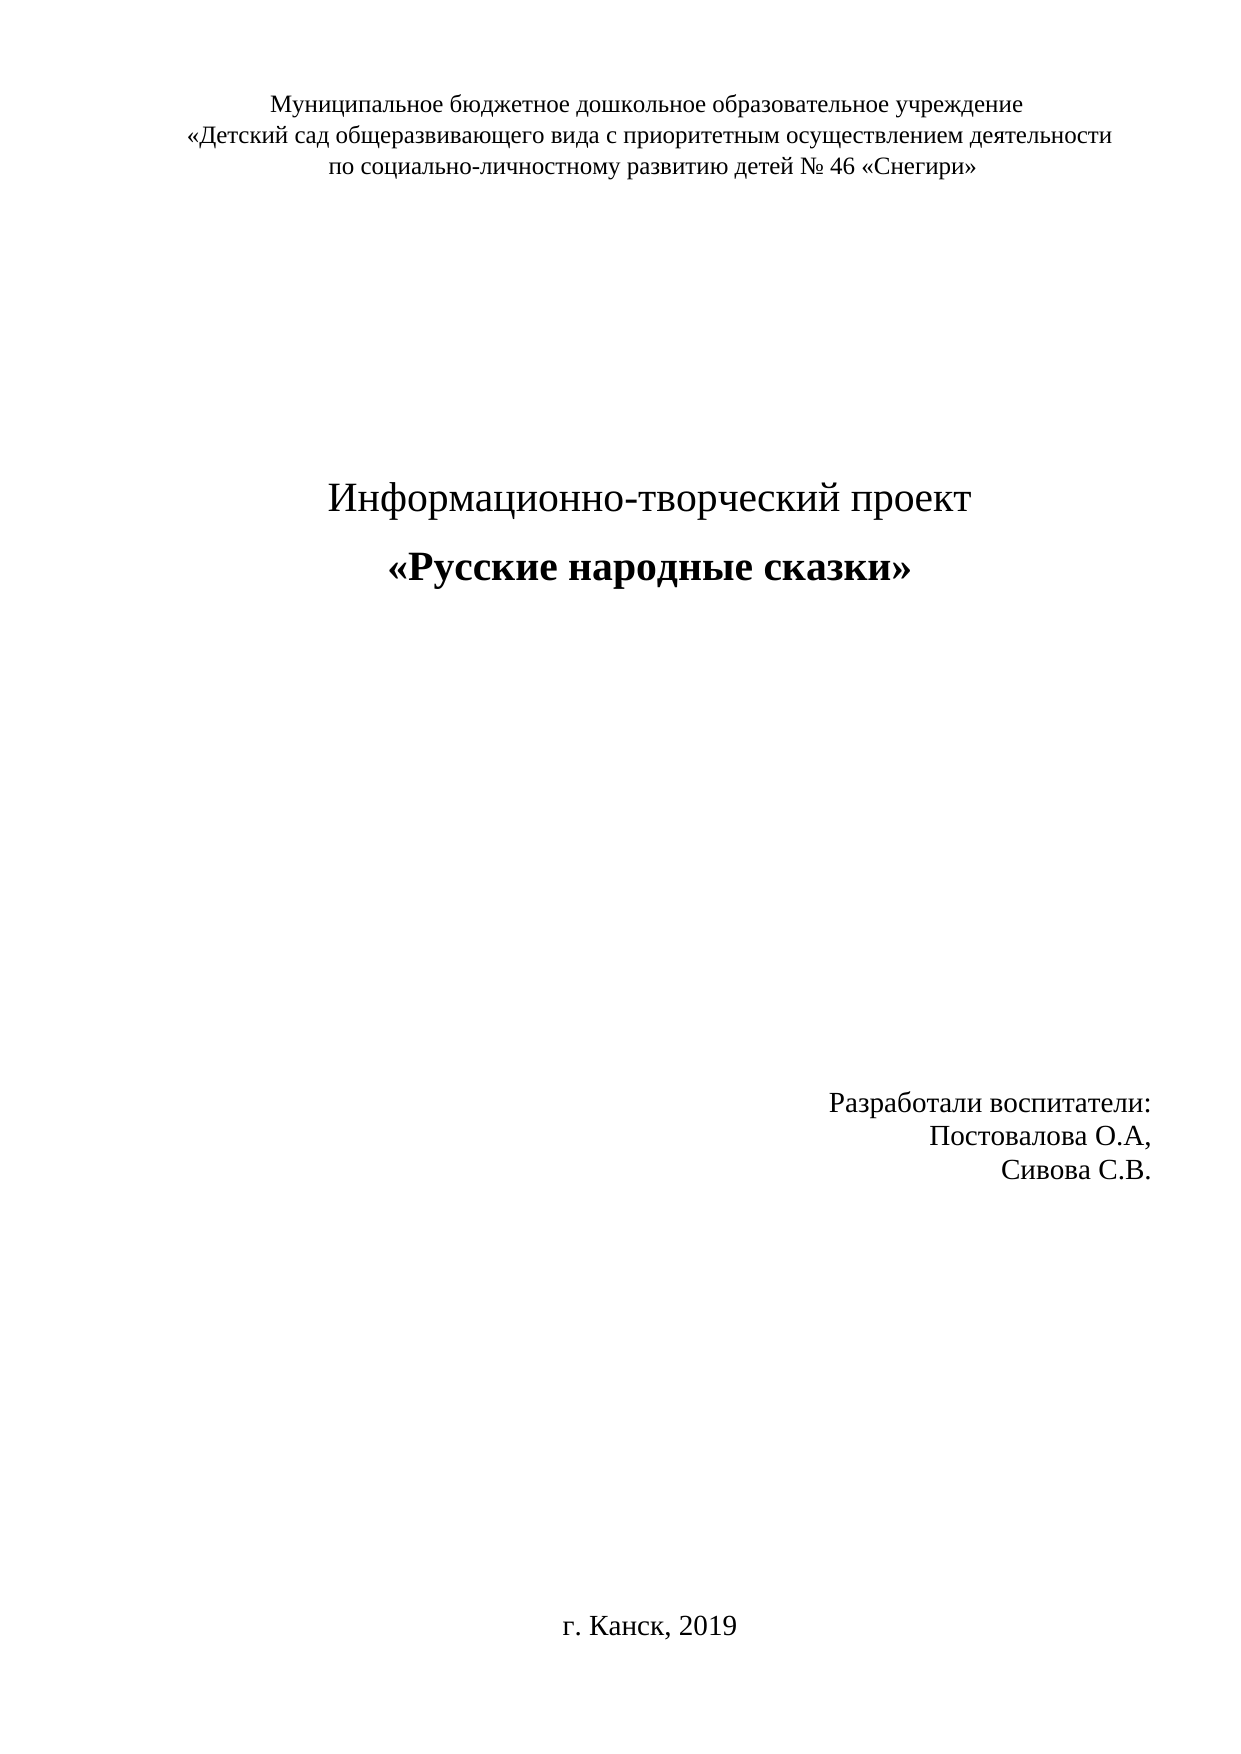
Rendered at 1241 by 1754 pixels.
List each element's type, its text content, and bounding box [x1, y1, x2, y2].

text Муниципальное бюджетное дошкольное образовательное учреждение «Детский сад общеразвивающего вида с приоритетным осуществлением деятельности по социально-личностному развитию детей № 46 «Снегири» [148, 89, 1152, 179]
text Разработали воспитатели: [148, 1085, 1152, 1118]
text Сивова С.В. [148, 1152, 1152, 1186]
text «Русские народные сказки» [148, 541, 1152, 589]
text Постовалова О.А, [148, 1118, 1152, 1152]
text г. Канск, 2019 [148, 1608, 1152, 1642]
text Информационно-творческий проект [148, 473, 1152, 521]
